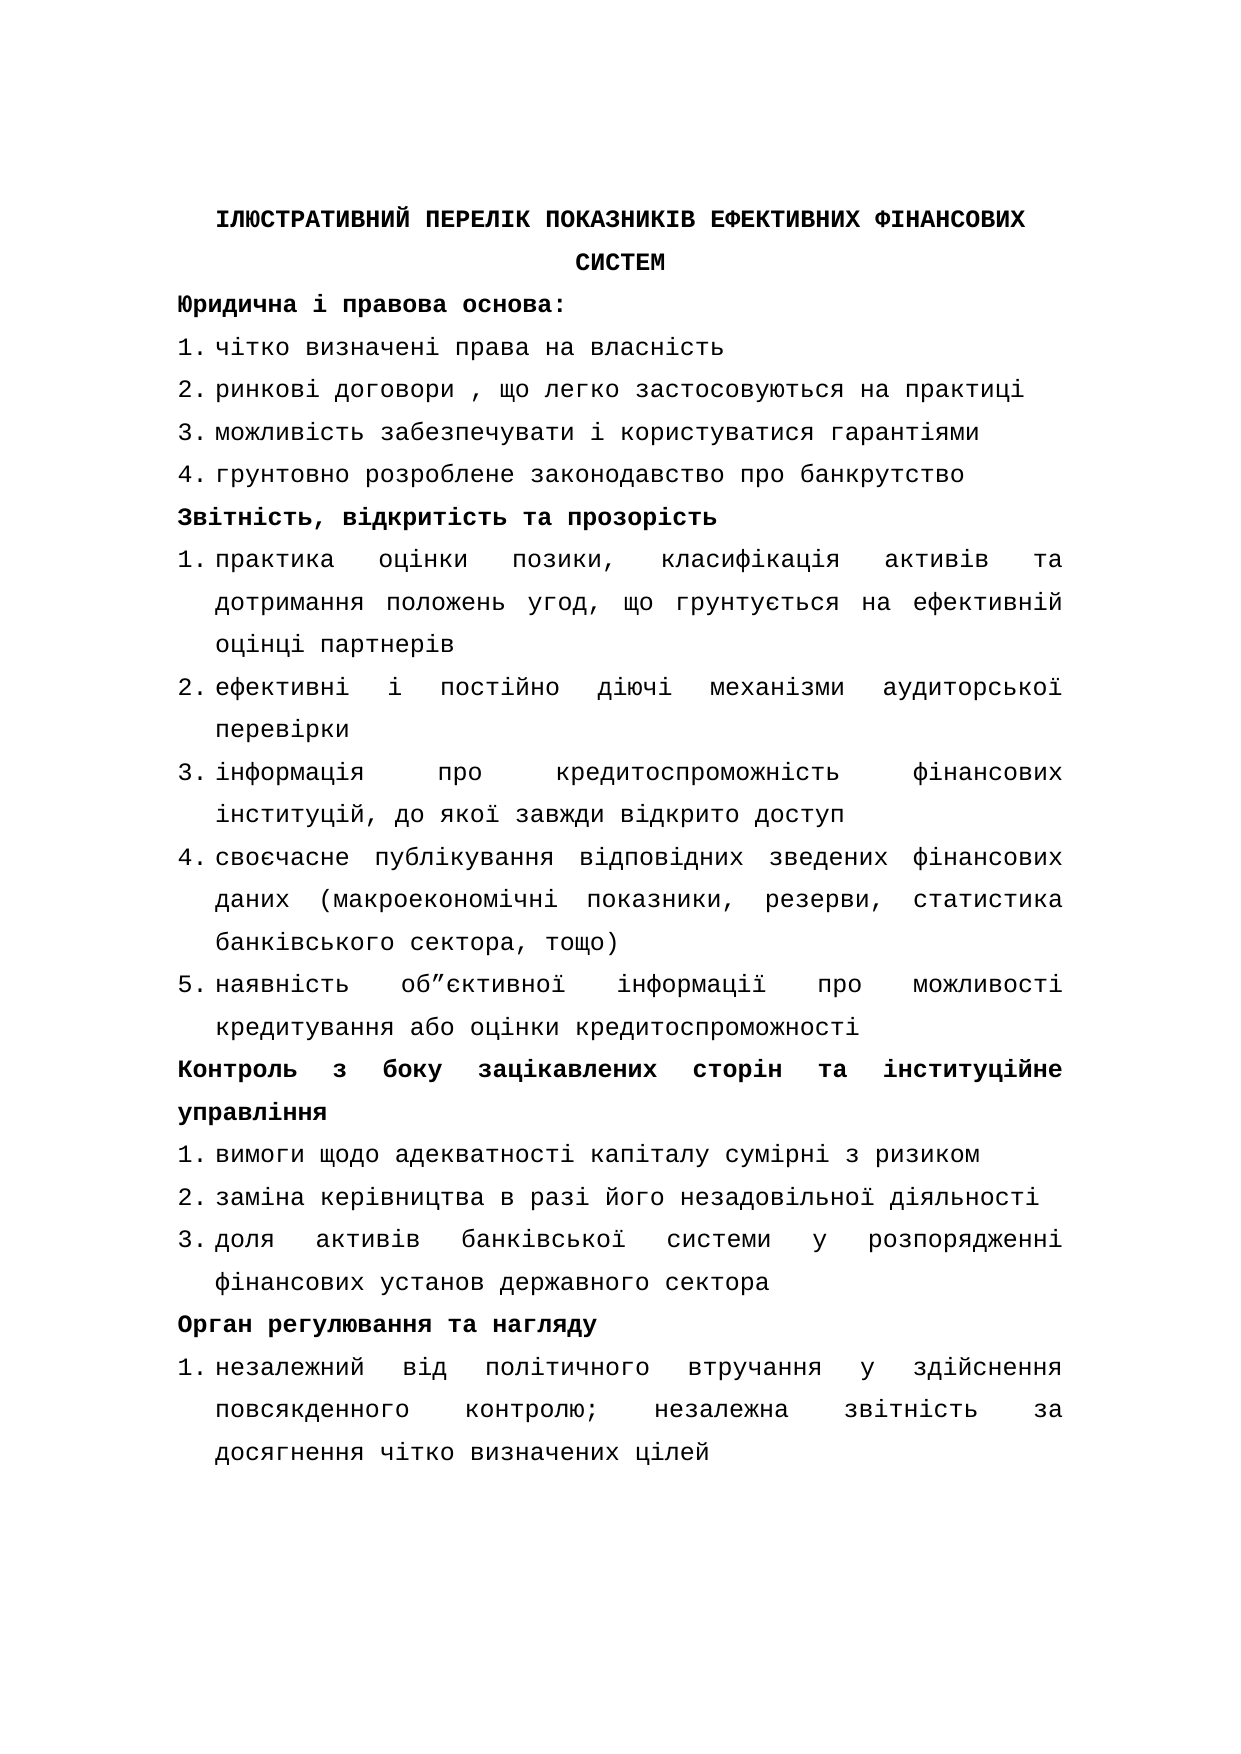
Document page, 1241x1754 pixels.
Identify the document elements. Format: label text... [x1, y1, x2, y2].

list вимоги щодо адекватності капіталу сумірні з ризиком [177, 1142, 1063, 1170]
list ринкові договори , що легко застосовуються на практиці [177, 377, 1063, 405]
list заміна керівництва в разі його незадовільної діяльності [177, 1184, 1063, 1213]
list своєчасне публікування відповідних зведених фінансових даних (макроекономічні показники, резерви, статистика банківського сектора, тощо) [177, 844, 1063, 958]
list доля активів банківської системи у розпорядженні фінансових установ державного сектора [177, 1227, 1063, 1298]
text Юридична і правова основа: [177, 292, 1063, 320]
list грунтовно розроблене законодавство про банкрутство [177, 462, 1063, 490]
list інформація про кредитоспроможність фінансових інституцій, до якої завжди відкрито доступ [177, 759, 1063, 830]
subtitle Звітність, відкритість та прозорість [177, 504, 1063, 533]
list чітко визначені права на власність [177, 334, 1063, 363]
list ефективні і постійно діючі механізми аудиторської перевірки [177, 674, 1063, 745]
text Ілюстративний перелік показників ефективних фінансових систем [177, 207, 1063, 278]
subtitle Контроль з боку зацікавлених сторін та інституційне управління [177, 1057, 1063, 1128]
list практика оцінки позики, класифікація активів та дотримання положень угод, що грунтується на ефективній оцінці партнерів [177, 547, 1063, 660]
subtitle Орган регулювання та нагляду [177, 1312, 1063, 1340]
list можливість забезпечувати і користуватися гарантіями [177, 419, 1063, 448]
list незалежний від політичного втручання у здійснення повсякденного контролю; незалежна звітність за досягнення чітко визначених цілей [177, 1354, 1063, 1468]
list наявність об”єктивної інформації про можливості кредитування або оцінки кредитоспроможності [177, 972, 1063, 1043]
